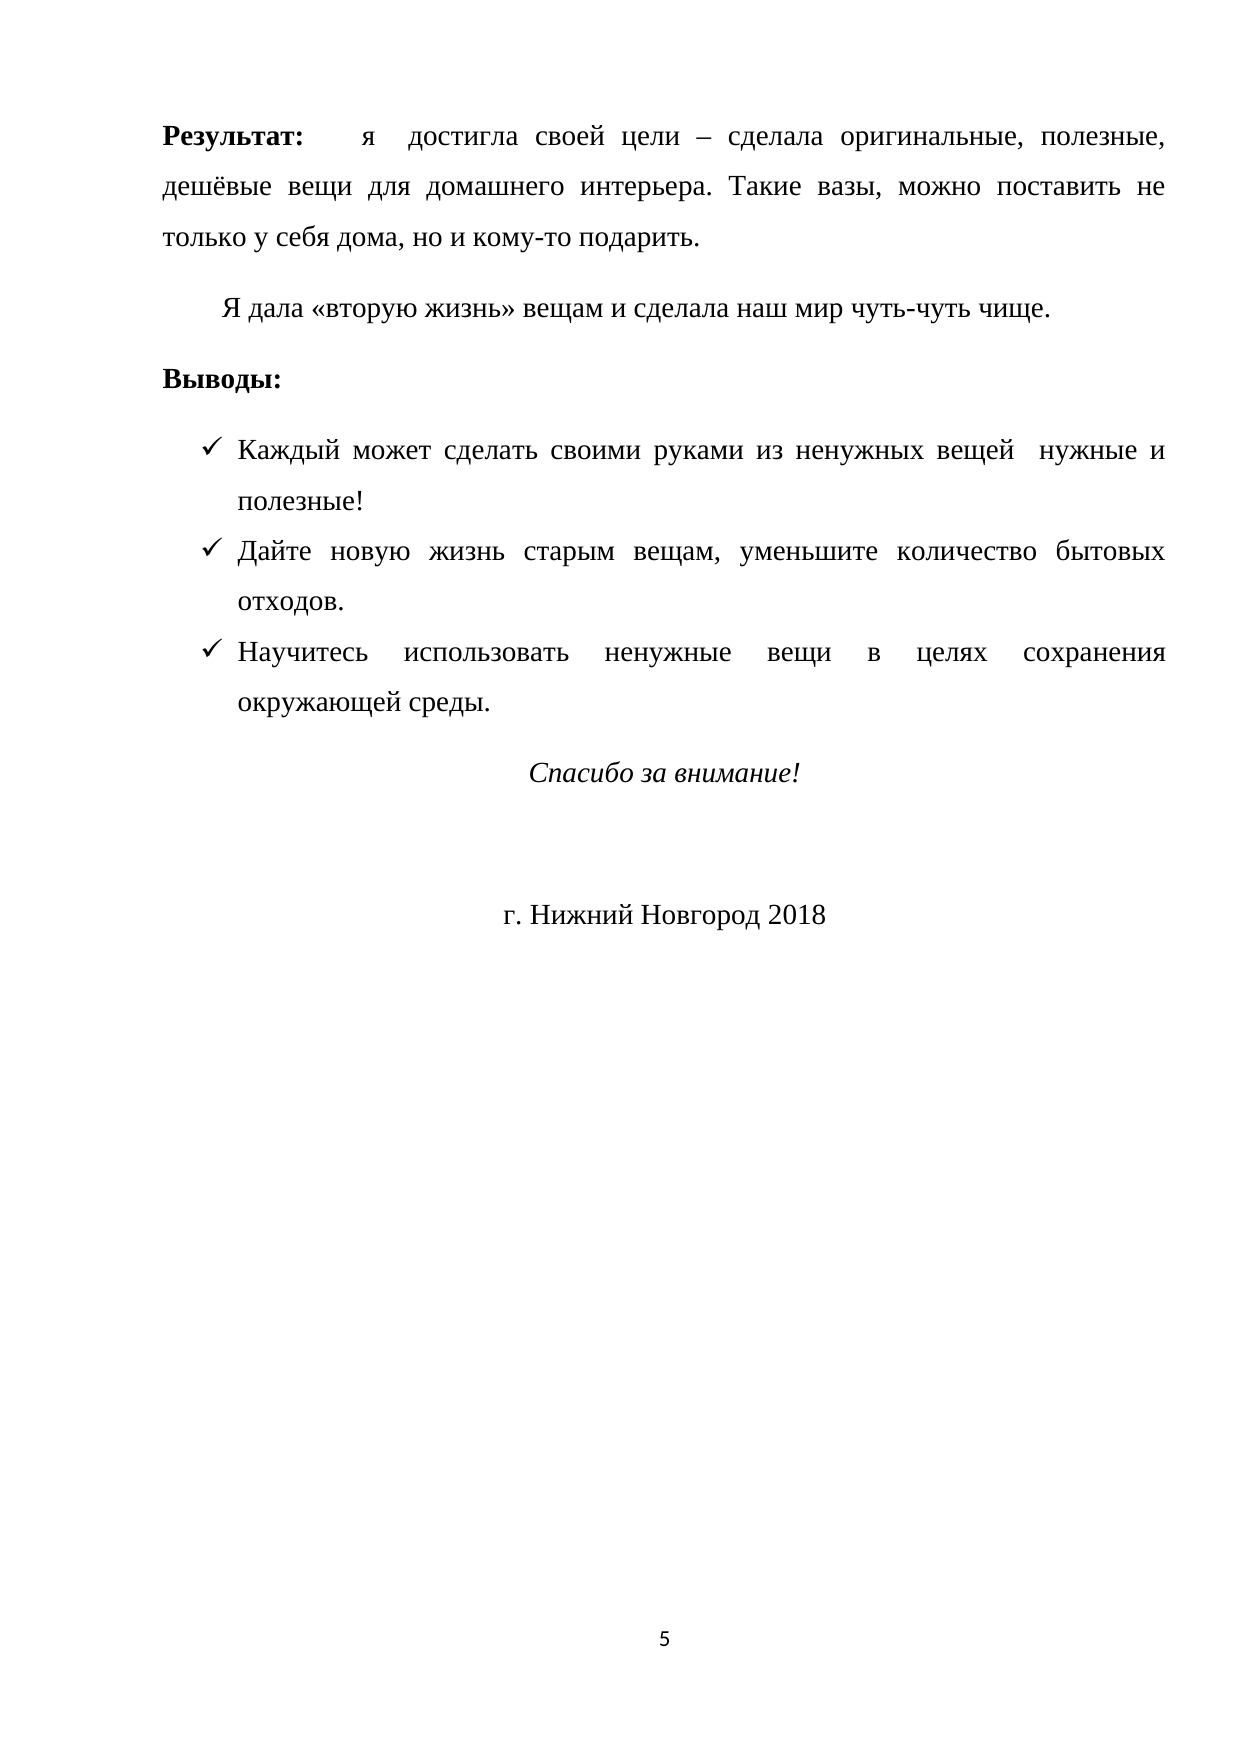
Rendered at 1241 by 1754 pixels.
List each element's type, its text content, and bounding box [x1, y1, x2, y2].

list Каждый может сделать своими руками из ненужных вещей нужные и полезные! [200, 432, 1167, 516]
text Выводы: [162, 361, 1167, 394]
text Результат: я достигла своей цели – сделала оригинальные, полезные, дешёвые вещи для домашнего интерьера. Такие вазы, можно поставить не только у себя дома, но и кому-то подарить. [162, 118, 1167, 252]
text Я дала «вторую жизнь» вещам и сделала наш мир чуть-чуть чище. [162, 290, 1167, 323]
list Научитесь использовать ненужные вещи в целях сохранения окружающей среды. [200, 634, 1167, 718]
text г. Нижний Новгород 2018 [162, 897, 1167, 931]
list Дайте новую жизнь старым вещам, уменьшите количество бытовых отходов. [200, 533, 1167, 617]
text Спасибо за внимание! [162, 755, 1167, 789]
